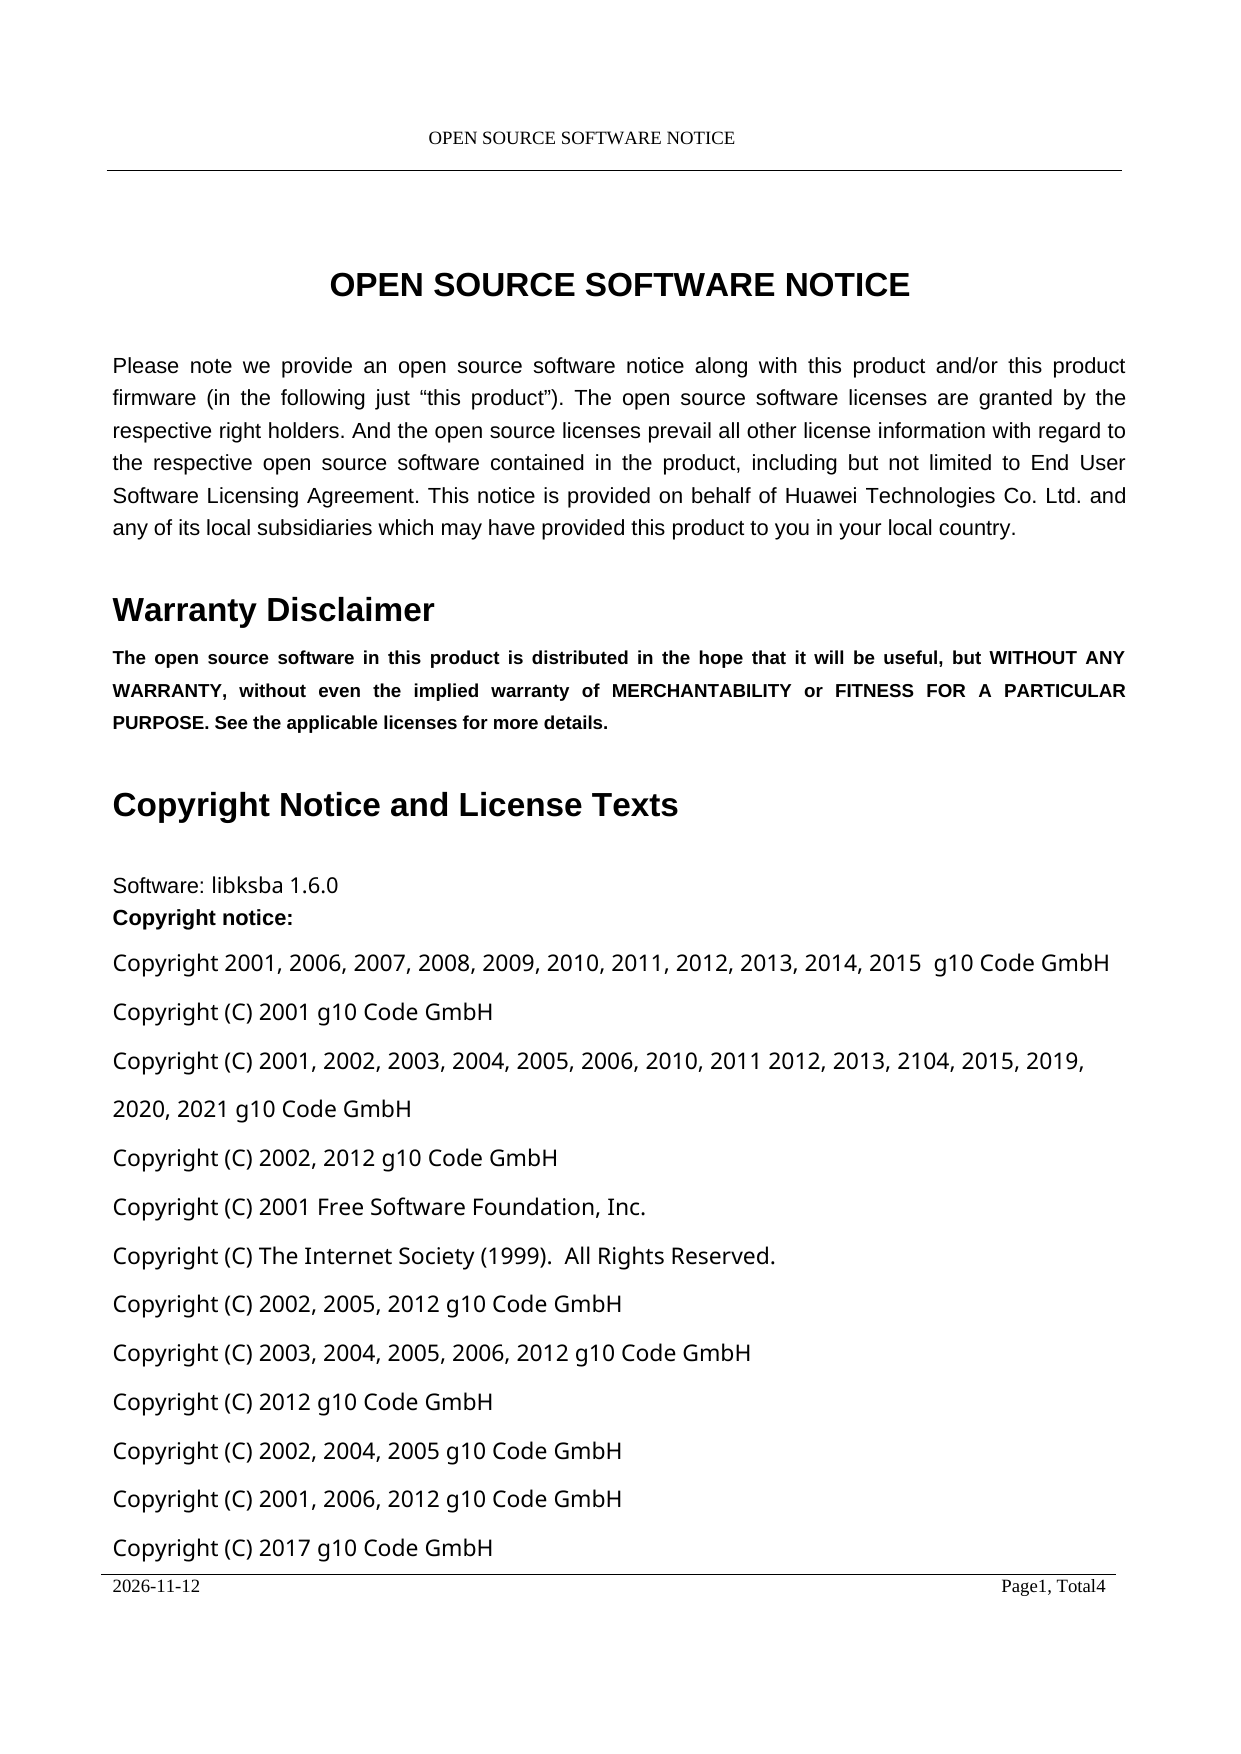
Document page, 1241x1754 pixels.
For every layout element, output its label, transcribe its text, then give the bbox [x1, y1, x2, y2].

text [112, 947, 1128, 1564]
text Warranty Disclaimer [112, 576, 1128, 641]
text Copyright notice: [112, 901, 1128, 934]
text Software: libksba 1.6.0 [112, 869, 1128, 901]
text Copyright Notice and License Texts [112, 771, 1128, 836]
text The open source software in this product is distributed in the hope that it will be useful, but WITHOUT ANY WARRANTY, without even the implied warranty of MERCHANTABILITY or FITNESS FOR A PARTICULAR PURPOSE. See the applicable licenses for more details. [112, 641, 1128, 739]
text OPEN SOURCE SOFTWARE NOTICE [112, 251, 1128, 316]
text Please note we provide an open source software notice along with this product and/or this product firmware (in the following just “this product”). The open source software licenses are granted by the respective right holders. And the open source licenses prevail all other license information with regard to the respective open source software contained in the product, including but not limited to End User Software Licensing Agreement. This notice is provided on behalf of Huawei Technologies Co. Ltd. and any of its local subsidiaries which may have provided this product to you in your local country. [112, 349, 1128, 544]
